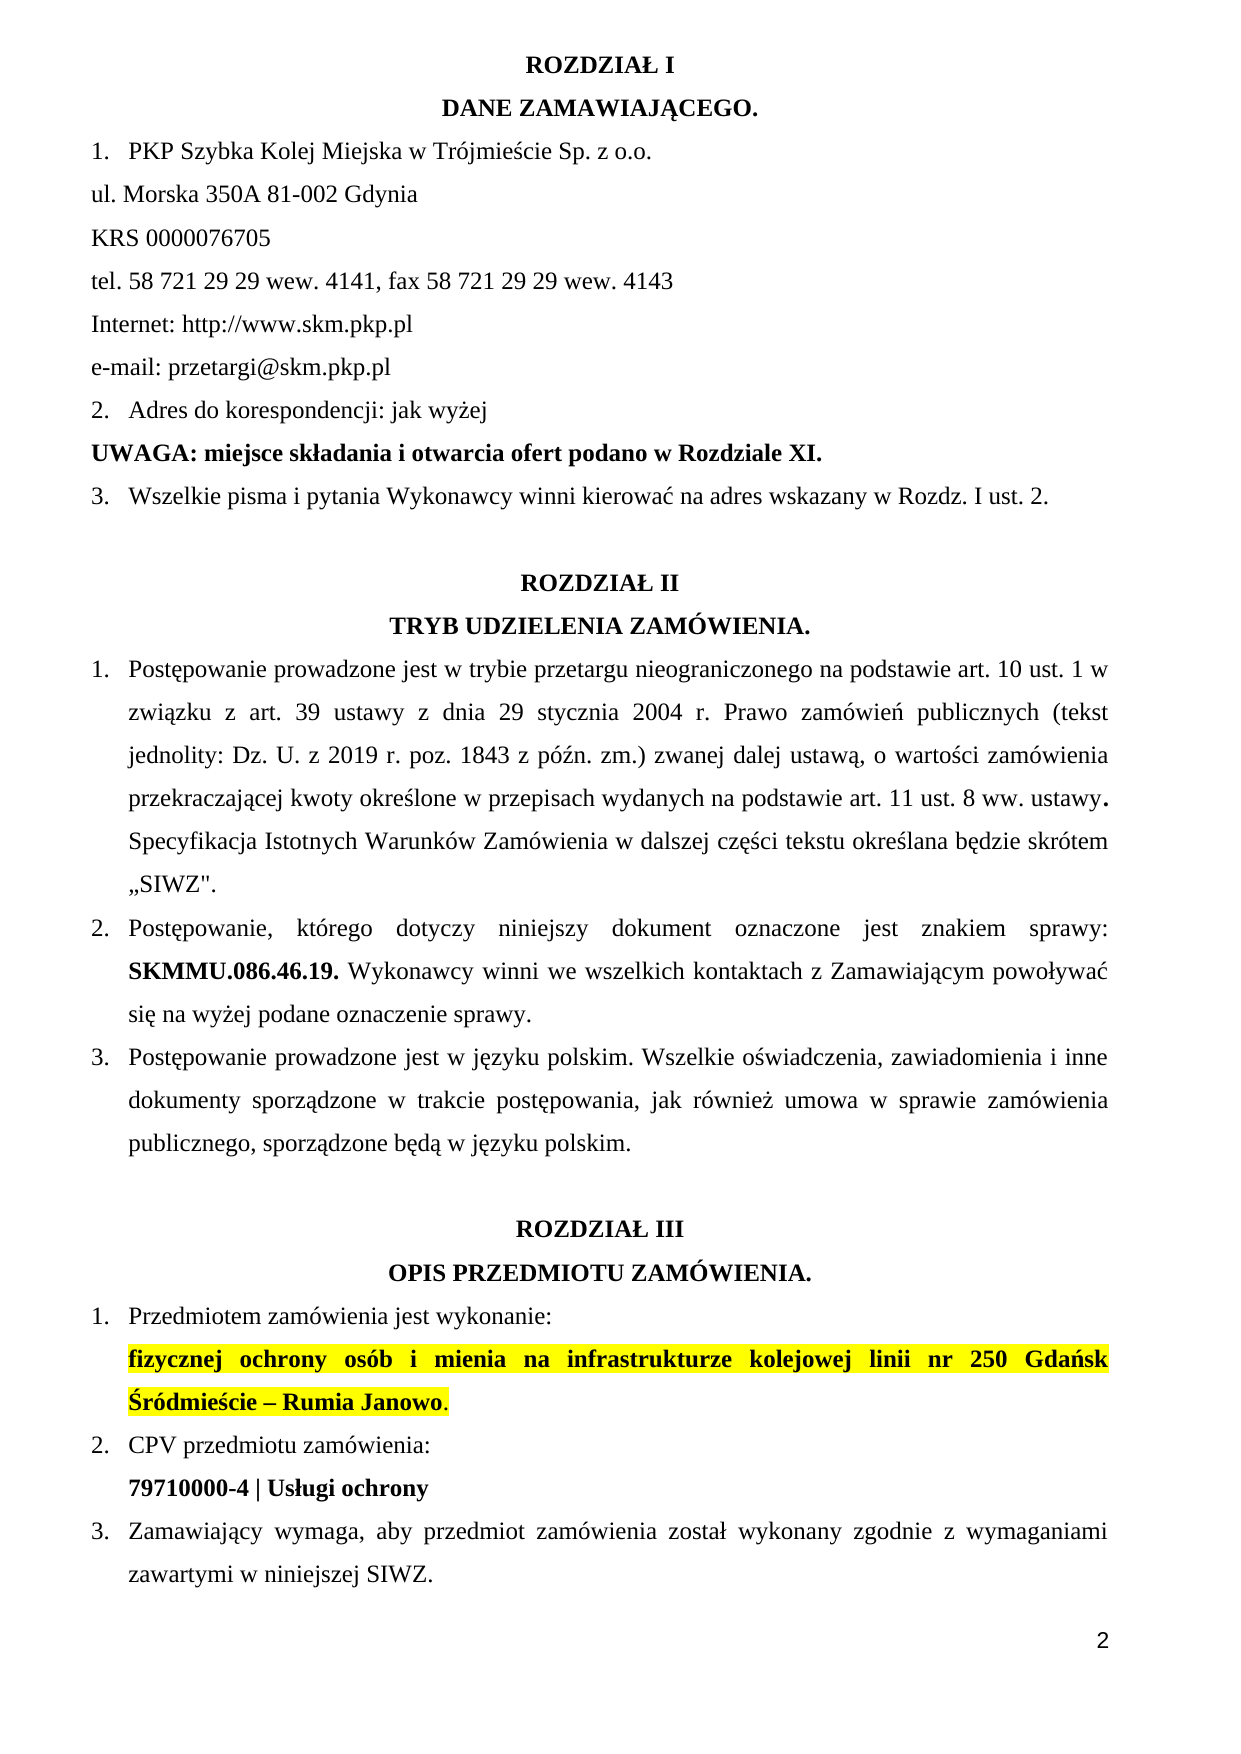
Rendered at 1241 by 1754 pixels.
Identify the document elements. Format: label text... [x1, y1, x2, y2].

text 79710000-4 | Usługi ochrony [128, 1473, 1109, 1502]
list Postępowanie prowadzone jest w trybie przetargu nieograniczonego na podstawie art. 10 ust. 1 w związku z art. 39 ustawy z dnia 29 stycznia 2004 r. Prawo zamówień publicznych (tekst jednolity: Dz. U. z 2019 r. poz. 1843 z późn. zm.) zwanej dalej ustawą, o wartości zamówienia przekraczającej kwoty określone w przepisach wydanych na podstawie art. 11 ust. 8 ww. ustawy. Specyfikacja Istotnych Warunków Zamówienia w dalszej części tekstu określana będzie skrótem „SIWZ". [91, 654, 1109, 898]
text tel. 58 721 29 29 wew. 4141, fax 58 721 29 29 wew. 4143 [91, 266, 1109, 294]
text OPIS PRZEDMIOTU ZAMÓWIENIA. [91, 1258, 1109, 1286]
text DANE ZAMAWIAJĄCEGO. [91, 93, 1109, 122]
text fizycznej ochrony osób i mienia na infrastrukturze kolejowej linii nr 250 Gdańsk Śródmieście – Rumia Janowo. [128, 1373, 1109, 1416]
text e-mail: przetargi@skm.pkp.pl [91, 352, 1109, 381]
text UWAGA: miejsce składania i otwarcia ofert podano w Rozdziale XI. [91, 438, 1109, 467]
list Zamawiający wymaga, aby przedmiot zamówienia został wykonany zgodnie z wymaganiami zawartymi w niniejszej SIWZ. [91, 1516, 1109, 1588]
text ROZDZIAŁ I [91, 50, 1109, 79]
list Postępowanie, którego dotyczy niniejszy dokument oznaczone jest znakiem sprawy: SKMMU.086.46.19. Wykonawcy winni we wszelkich kontaktach z Zamawiającym powoływać się na wyżej podane oznaczenie sprawy. [91, 913, 1109, 1028]
list CPV przedmiotu zamówienia: [91, 1430, 1109, 1459]
text ROZDZIAŁ III [91, 1214, 1109, 1243]
list Postępowanie prowadzone jest w języku polskim. Wszelkie oświadczenia, zawiadomienia i inne dokumenty sporządzone w trakcie postępowania, jak również umowa w sprawie zamówienia publicznego, sporządzone będą w języku polskim. [91, 1042, 1109, 1157]
list PKP Szybka Kolej Miejska w Trójmieście Sp. z o.o. [91, 136, 1109, 165]
text KRS 0000076705 [91, 223, 1109, 251]
list Przedmiotem zamówienia jest wykonanie: [91, 1301, 1109, 1329]
text Internet: http://www.skm.pkp.pl [91, 309, 1109, 338]
list Wszelkie pisma i pytania Wykonawcy winni kierować na adres wskazany w Rozdz. I ust. 2. [91, 481, 1109, 510]
text TRYB UDZIELENIA ZAMÓWIENIA. [91, 611, 1109, 639]
text ul. Morska 350A 81-002 Gdynia [91, 179, 1109, 208]
list Adres do korespondencji: jak wyżej [91, 395, 1109, 424]
text ROZDZIAŁ II [91, 568, 1109, 596]
